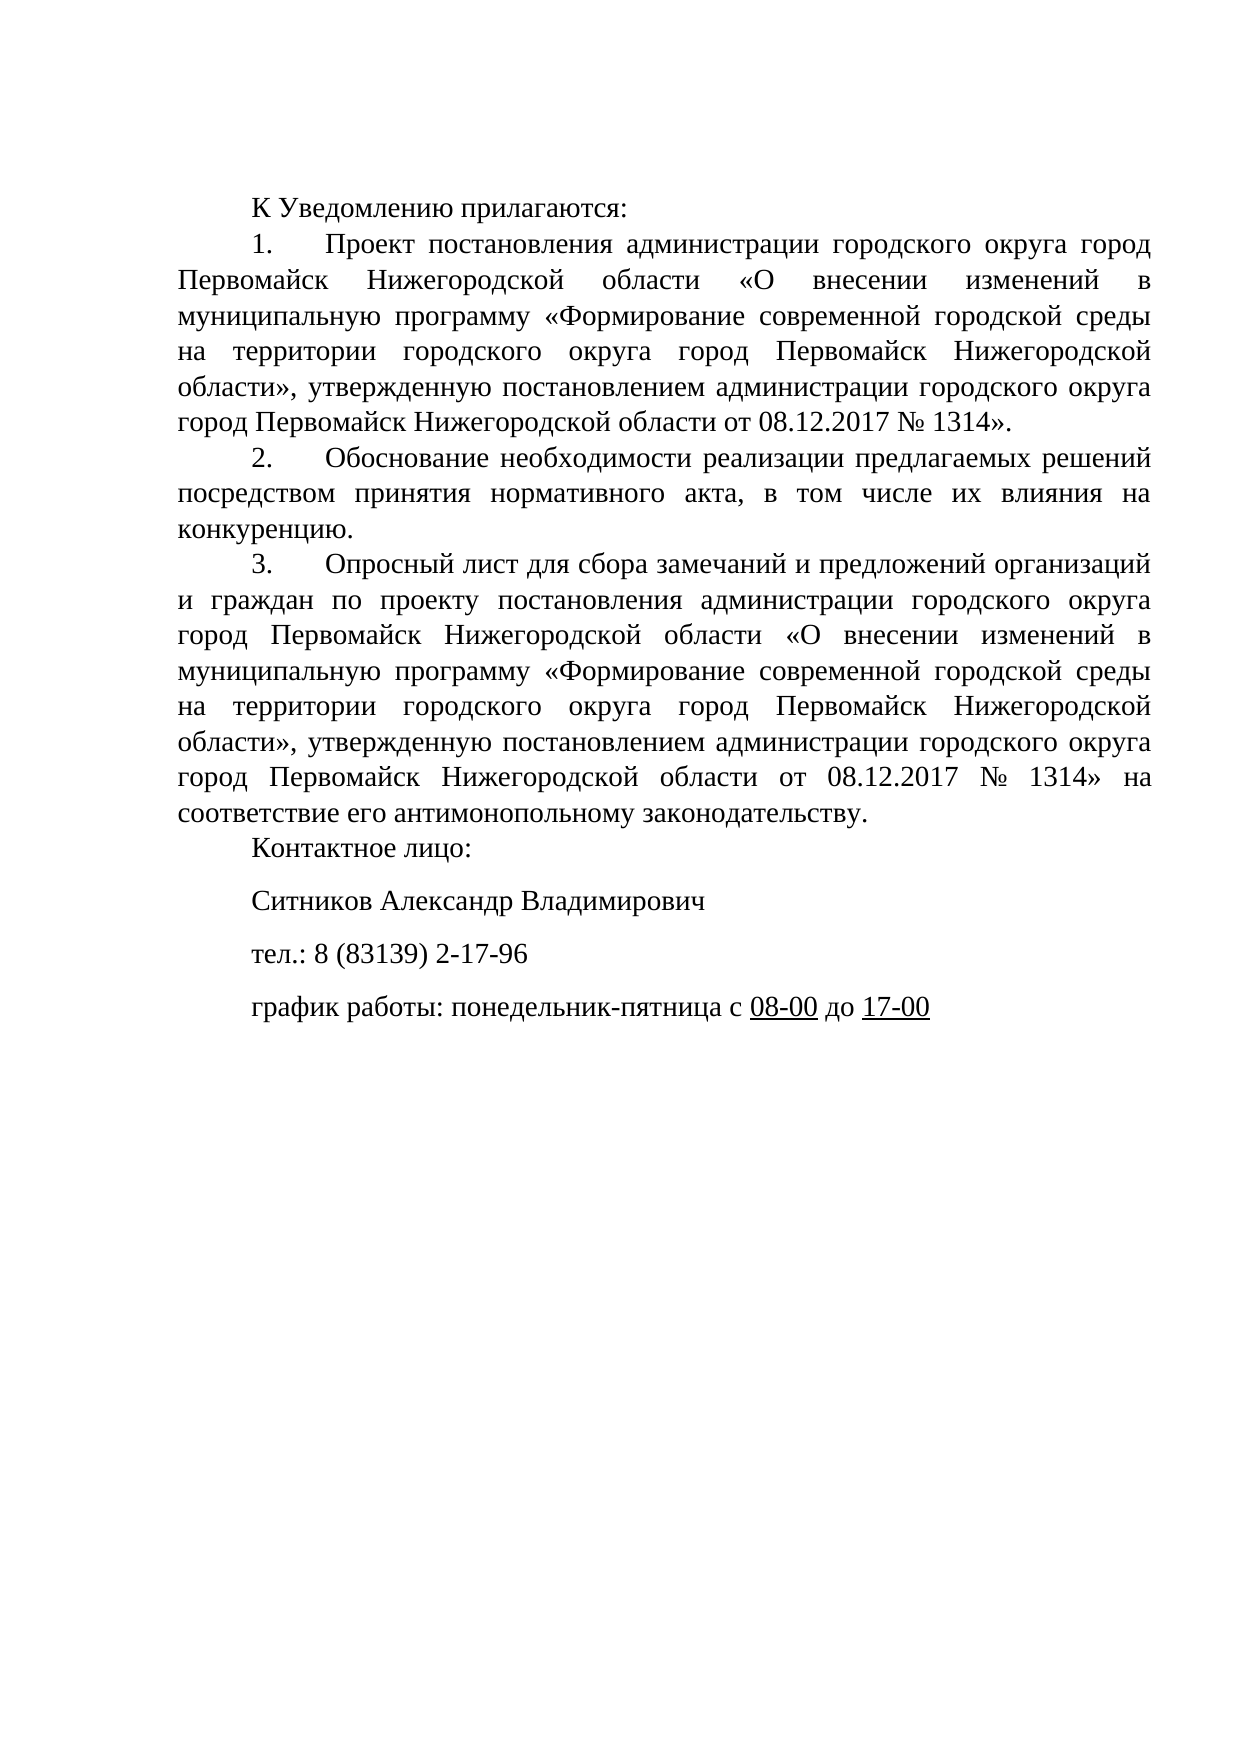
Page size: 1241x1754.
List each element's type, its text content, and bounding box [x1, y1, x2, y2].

list Опросный лист для сбора замечаний и предложений организаций и граждан по проекту постановления администрации городского округа город Первомайск Нижегородской области «О внесении изменений в муниципальную программу «Формирование современной городской среды на территории городского округа город Первомайск Нижегородской области», утвержденную постановлением администрации городского округа город Первомайск Нижегородской области от 08.12.2017 № 1314» на соответствие его антимонопольному законодательству. [177, 546, 1152, 828]
text К Уведомлению прилагаются: [177, 190, 1152, 224]
text Контактное лицо: [177, 830, 1152, 864]
text график работы: понедельник-пятница с 08-00 до 17-00 [177, 989, 1152, 1022]
list Обоснование необходимости реализации предлагаемых решений посредством принятия нормативного акта, в том числе их влияния на конкуренцию. [177, 440, 1152, 544]
text тел.: 8 (83139) 2-17-96 [177, 936, 1152, 969]
list Проект постановления администрации городского округа город Первомайск Нижегородской области «О внесении изменений в муниципальную программу «Формирование современной городской среды на территории городского округа город Первомайск Нижегородской области», утвержденную постановлением администрации городского округа город Первомайск Нижегородской области от 08.12.2017 № 1314». [177, 227, 1152, 438]
text Ситников Александр Владимирович [177, 883, 1152, 917]
